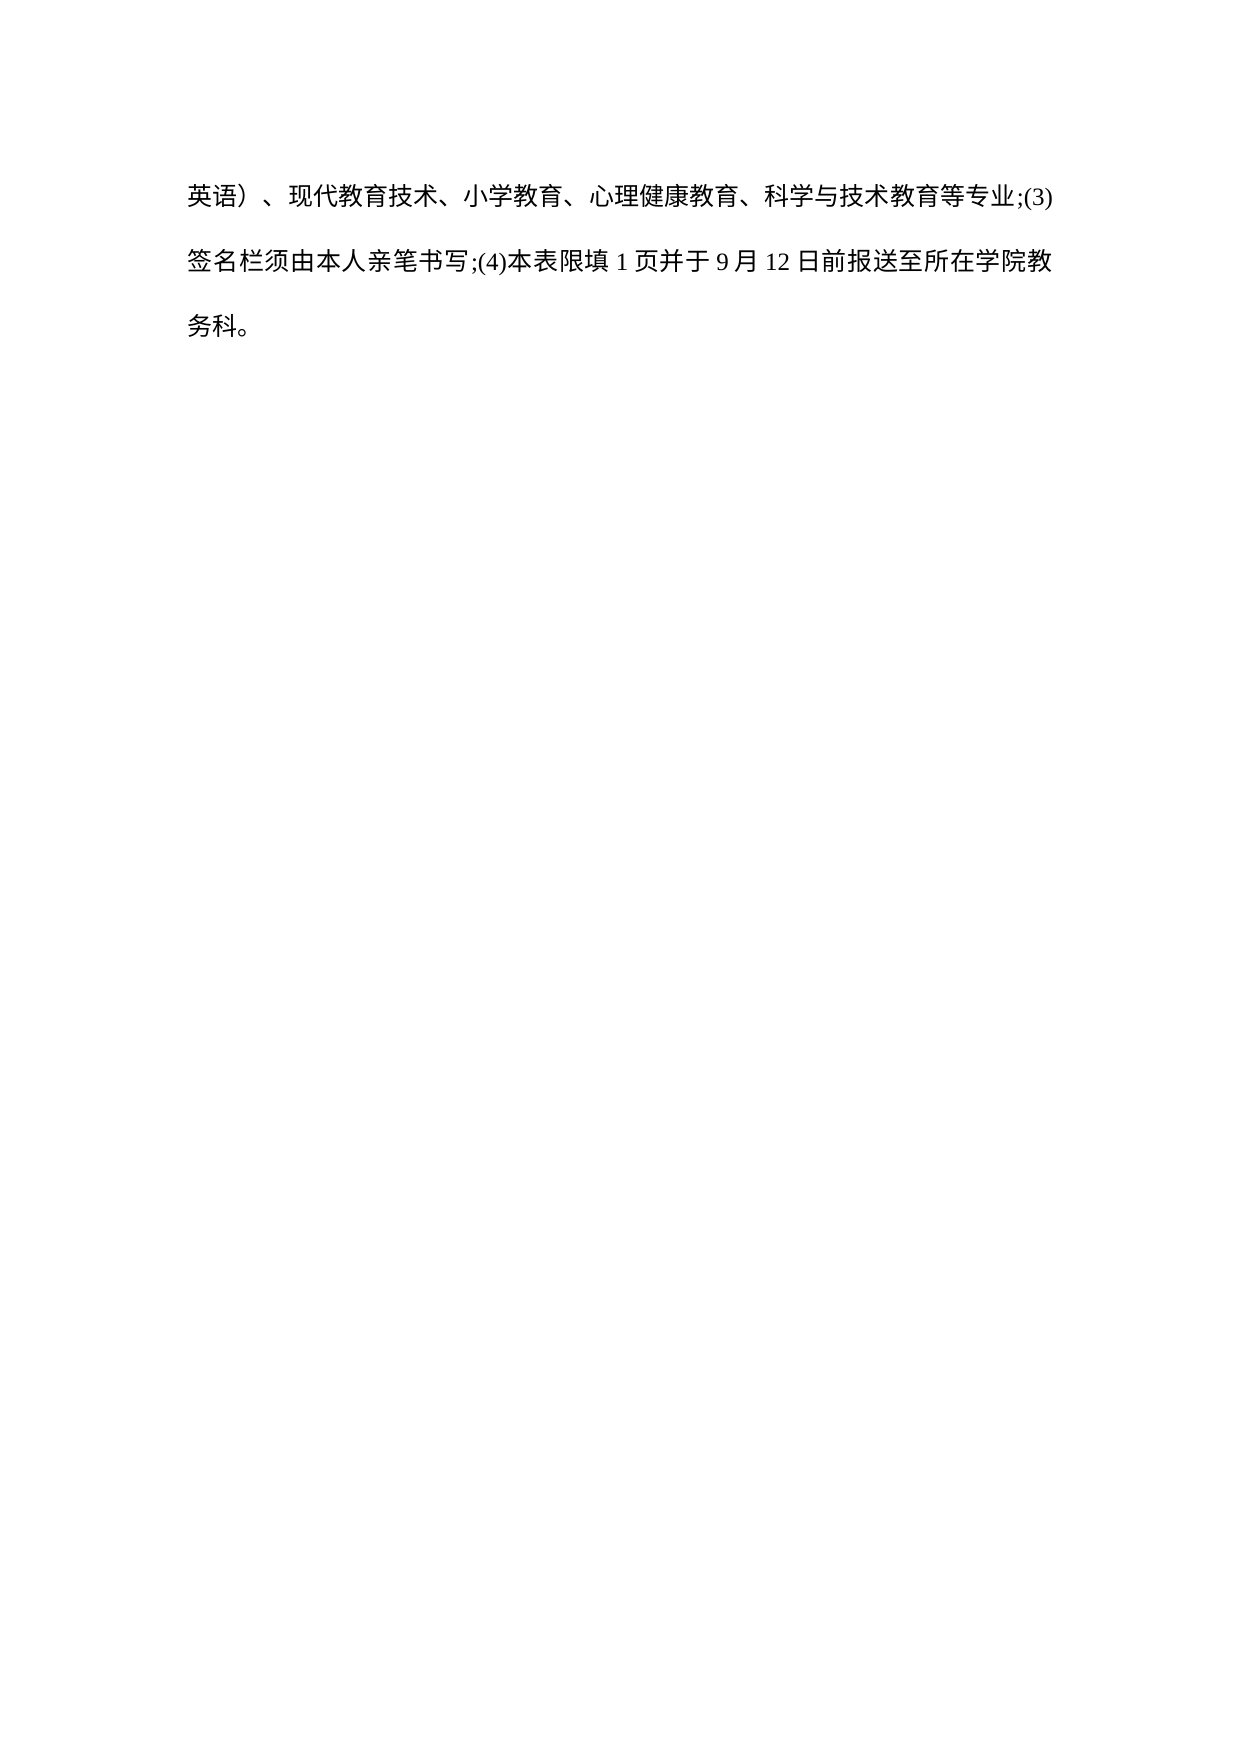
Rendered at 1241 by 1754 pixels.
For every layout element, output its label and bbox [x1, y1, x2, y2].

text [187, 162, 1053, 357]
